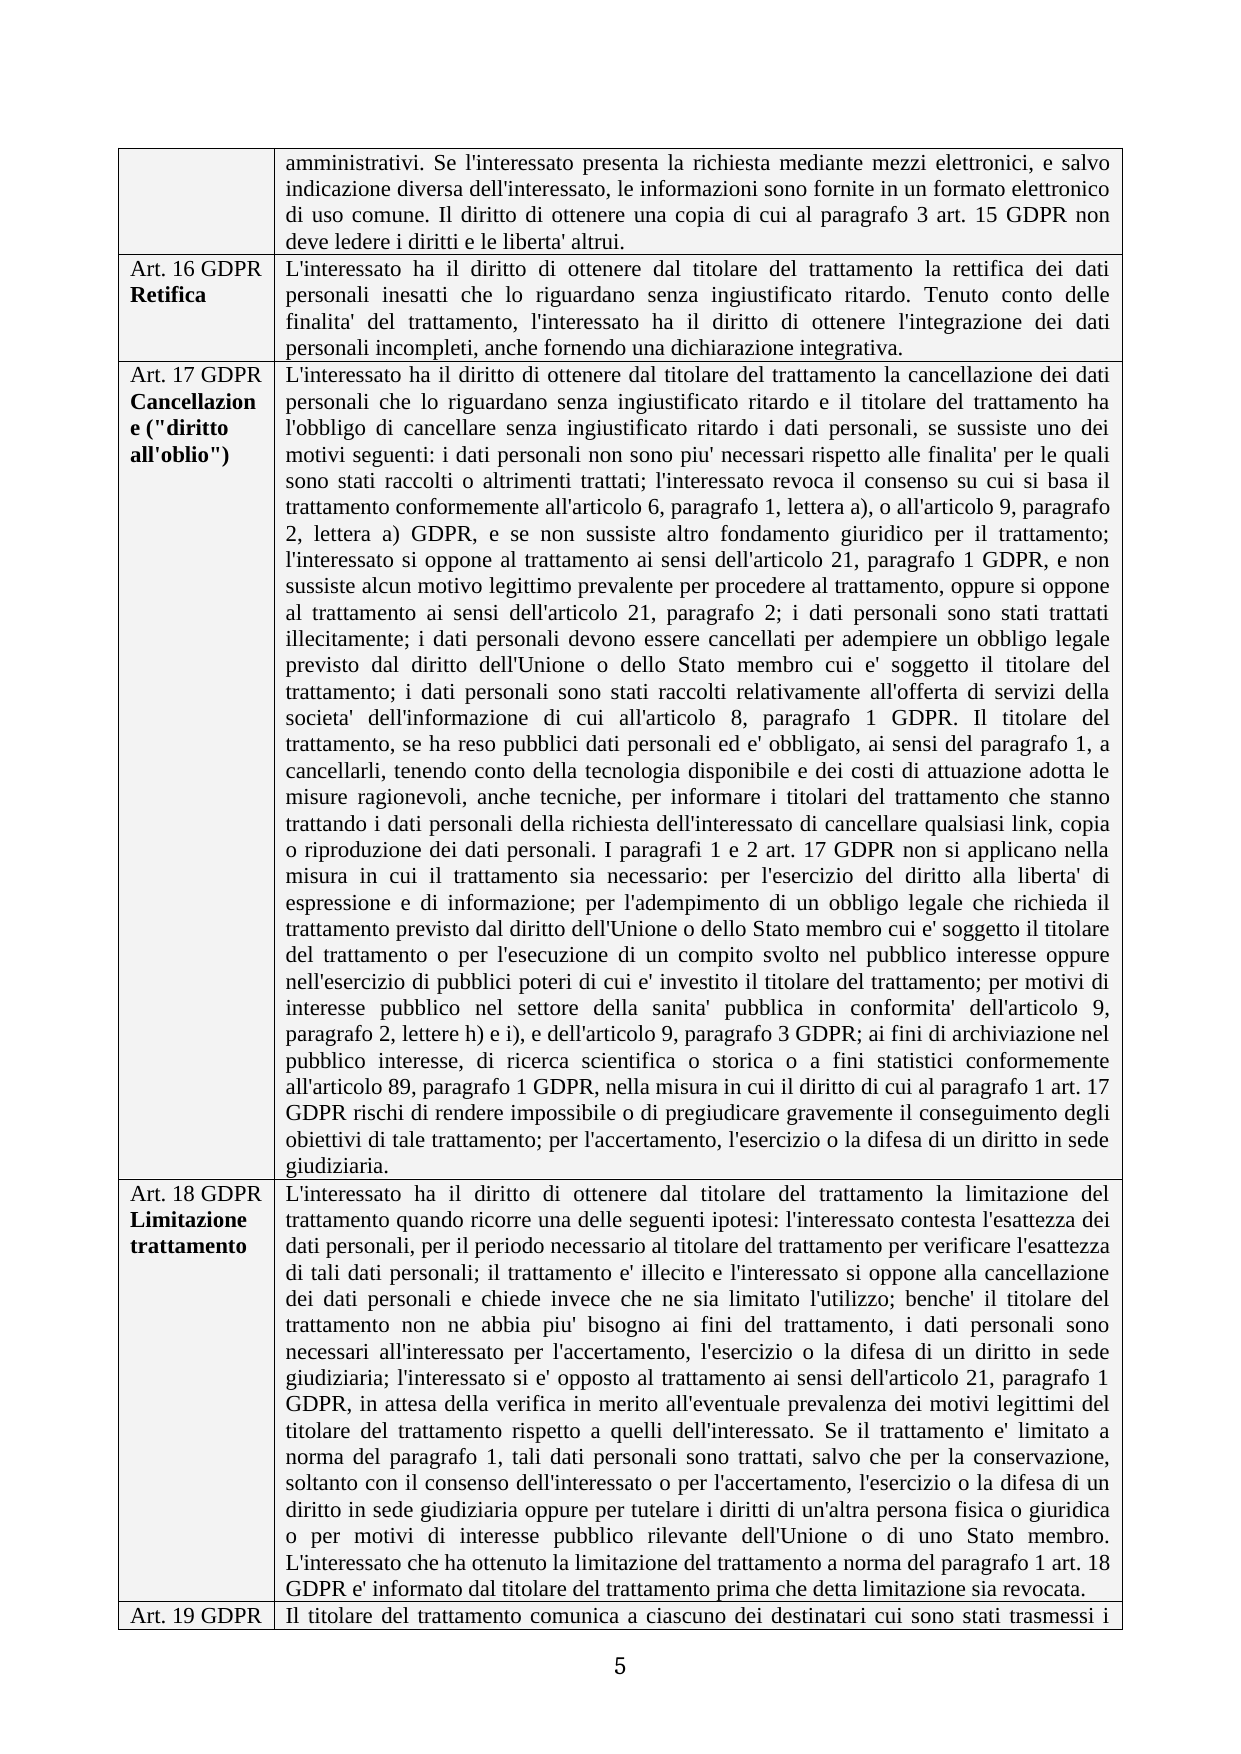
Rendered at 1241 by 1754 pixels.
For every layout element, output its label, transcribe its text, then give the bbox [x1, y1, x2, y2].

table_cell Art. 16 GDPR Retifica [119, 255, 274, 361]
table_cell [119, 1602, 274, 1629]
table_cell Art. 17 GDPR Cancellazione ("diritto all'oblio") [119, 362, 274, 1178]
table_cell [275, 1602, 1122, 1629]
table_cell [119, 149, 274, 254]
table_cell Art. 18 GDPR Limitazione trattamento [119, 1180, 274, 1601]
table_cell L'interessato ha il diritto di ottenere dal titolare del trattamento la limitazione del trattamento quando ricorre una delle seguenti ipotesi: l'interessato contesta l'esattezza dei dati personali, per il periodo necessario al titolare del trattamento per verificare l'esattezza di tali dati personali; il trattamento e' illecito e l'interessato si oppone alla cancellazione dei dati personali e chiede invece che ne sia limitato l'utilizzo; benche' il titolare del trattamento non ne abbia piu' bisogno ai fini del trattamento, i dati personali sono necessari all'interessato per l'accertamento, l'esercizio o la difesa di un diritto in sede giudiziaria; l'interessato si e' opposto al trattamento ai sensi dell'articolo 21, paragrafo 1 GDPR, in attesa della verifica in merito all'eventuale prevalenza dei motivi legittimi del titolare del trattamento rispetto a quelli dell'interessato. Se il trattamento e' limitato a norma del paragrafo 1, tali dati personali sono trattati, salvo che per la conservazione, soltanto con il consenso dell'interessato o per l'accertamento, l'esercizio o la difesa di un diritto in sede giudiziaria oppure per tutelare i diritti di un'altra persona fisica o giuridica o per motivi di interesse pubblico rilevante dell'Unione o di uno Stato membro. L'interessato che ha ottenuto la limitazione del trattamento a norma del paragrafo 1 art. 18 GDPR e' informato dal titolare del trattamento prima che detta limitazione sia revocata. [275, 1180, 1122, 1601]
table_cell L'interessato ha il diritto di ottenere dal titolare del trattamento la cancellazione dei dati personali che lo riguardano senza ingiustificato ritardo e il titolare del trattamento ha l'obbligo di cancellare senza ingiustificato ritardo i dati personali, se sussiste uno dei motivi seguenti: i dati personali non sono piu' necessari rispetto alle finalita' per le quali sono stati raccolti o altrimenti trattati; l'interessato revoca il consenso su cui si basa il trattamento conformemente all'articolo 6, paragrafo 1, lettera a), o all'articolo 9, paragrafo 2, lettera a) GDPR, e se non sussiste altro fondamento giuridico per il trattamento; l'interessato si oppone al trattamento ai sensi dell'articolo 21, paragrafo 1 GDPR, e non sussiste alcun motivo legittimo prevalente per procedere al trattamento, oppure si oppone al trattamento ai sensi dell'articolo 21, paragrafo 2; i dati personali sono stati trattati illecitamente; i dati personali devono essere cancellati per adempiere un obbligo legale previsto dal diritto dell'Unione o dello Stato membro cui e' soggetto il titolare del trattamento; i dati personali sono stati raccolti relativamente all'offerta di servizi della societa' dell'informazione di cui all'articolo 8, paragrafo 1 GDPR. Il titolare del trattamento, se ha reso pubblici dati personali ed e' obbligato, ai sensi del paragrafo 1, a cancellarli, tenendo conto della tecnologia disponibile e dei costi di attuazione adotta le misure ragionevoli, anche tecniche, per informare i titolari del trattamento che stanno trattando i dati personali della richiesta dell'interessato di cancellare qualsiasi link, copia o riproduzione dei dati personali. I paragrafi 1 e 2 art. 17 GDPR non si applicano nella misura in cui il trattamento sia necessario: per l'esercizio del diritto alla liberta' di espressione e di informazione; per l'adempimento di un obbligo legale che richieda il trattamento previsto dal diritto dell'Unione o dello Stato membro cui e' soggetto il titolare del trattamento o per l'esecuzione di un compito svolto nel pubblico interesse oppure nell'esercizio di pubblici poteri di cui e' investito il titolare del trattamento; per motivi di interesse pubblico nel settore della sanita' pubblica in conformita' dell'articolo 9, paragrafo 2, lettere h) e i), e dell'articolo 9, paragrafo 3 GDPR; ai fini di archiviazione nel pubblico interesse, di ricerca scientifica o storica o a fini statistici conformemente all'articolo 89, paragrafo 1 GDPR, nella misura in cui il diritto di cui al paragrafo 1 art. 17 GDPR rischi di rendere impossibile o di pregiudicare gravemente il conseguimento degli obiettivi di tale trattamento; per l'accertamento, l'esercizio o la difesa di un diritto in sede giudiziaria. [275, 362, 1122, 1178]
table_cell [275, 149, 1122, 254]
table_cell L'interessato ha il diritto di ottenere dal titolare del trattamento la rettifica dei dati personali inesatti che lo riguardano senza ingiustificato ritardo. Tenuto conto delle finalita' del trattamento, l'interessato ha il diritto di ottenere l'integrazione dei dati personali incompleti, anche fornendo una dichiarazione integrativa. [275, 255, 1122, 361]
